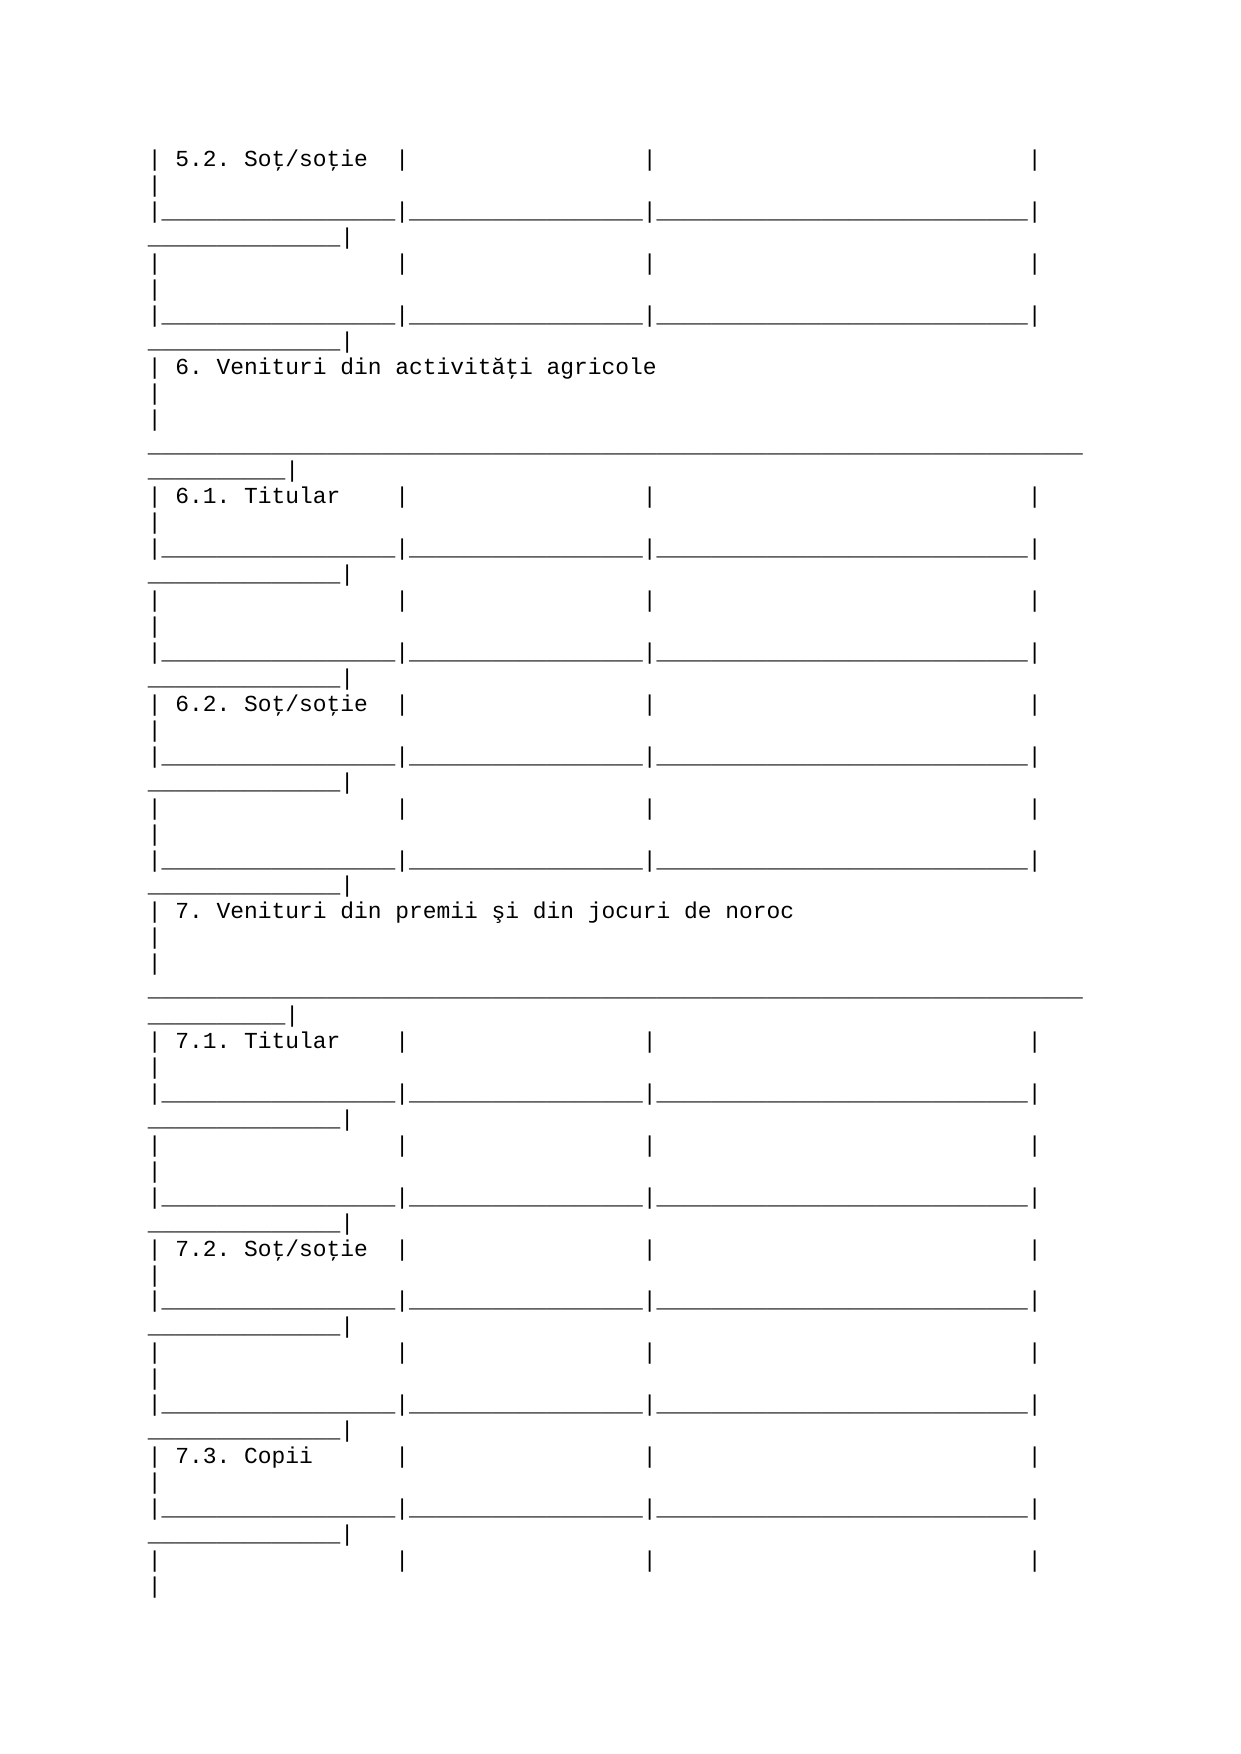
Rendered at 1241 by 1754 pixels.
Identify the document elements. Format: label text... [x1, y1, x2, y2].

text |_________________|_________________|___________________________|______________| [148, 848, 1093, 900]
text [148, 1496, 1093, 1548]
text |______________________________________________________________________________| [148, 407, 1093, 485]
text |______________________________________________________________________________| [148, 952, 1093, 1029]
text | 7. Venituri din premii şi din jocuri de noroc | [148, 900, 1093, 952]
text | 6.2. Soţ/soţie | | | | [148, 692, 1093, 744]
text |_________________|_________________|___________________________|______________| [148, 1185, 1093, 1237]
text |_________________|_________________|___________________________|______________| [148, 640, 1093, 692]
text | 7.1. Titular | | | | [148, 1029, 1093, 1081]
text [148, 1393, 1093, 1444]
text | 6. Venituri din activităţi agricole | [148, 355, 1093, 407]
text | | | | | [148, 588, 1093, 640]
text | 6.1. Titular | | | | [148, 485, 1093, 537]
text |_________________|_________________|___________________________|______________| [148, 1081, 1093, 1133]
text | 5.2. Soţ/soţie | | | | [148, 148, 1093, 199]
text |_________________|_________________|___________________________|______________| [148, 1289, 1093, 1341]
text | | | | | [148, 251, 1093, 303]
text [148, 199, 1093, 251]
text | 7.3. Copii | | | | [148, 1444, 1093, 1496]
text | | | | | [148, 1133, 1093, 1185]
text | | | | | [148, 1548, 1093, 1600]
text | | | | | [148, 796, 1093, 848]
text | | | | | [148, 1341, 1093, 1393]
text |_________________|_________________|___________________________|______________| [148, 744, 1093, 796]
text | 7.2. Soţ/soţie | | | | [148, 1237, 1093, 1289]
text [148, 303, 1093, 355]
text |_________________|_________________|___________________________|______________| [148, 537, 1093, 588]
